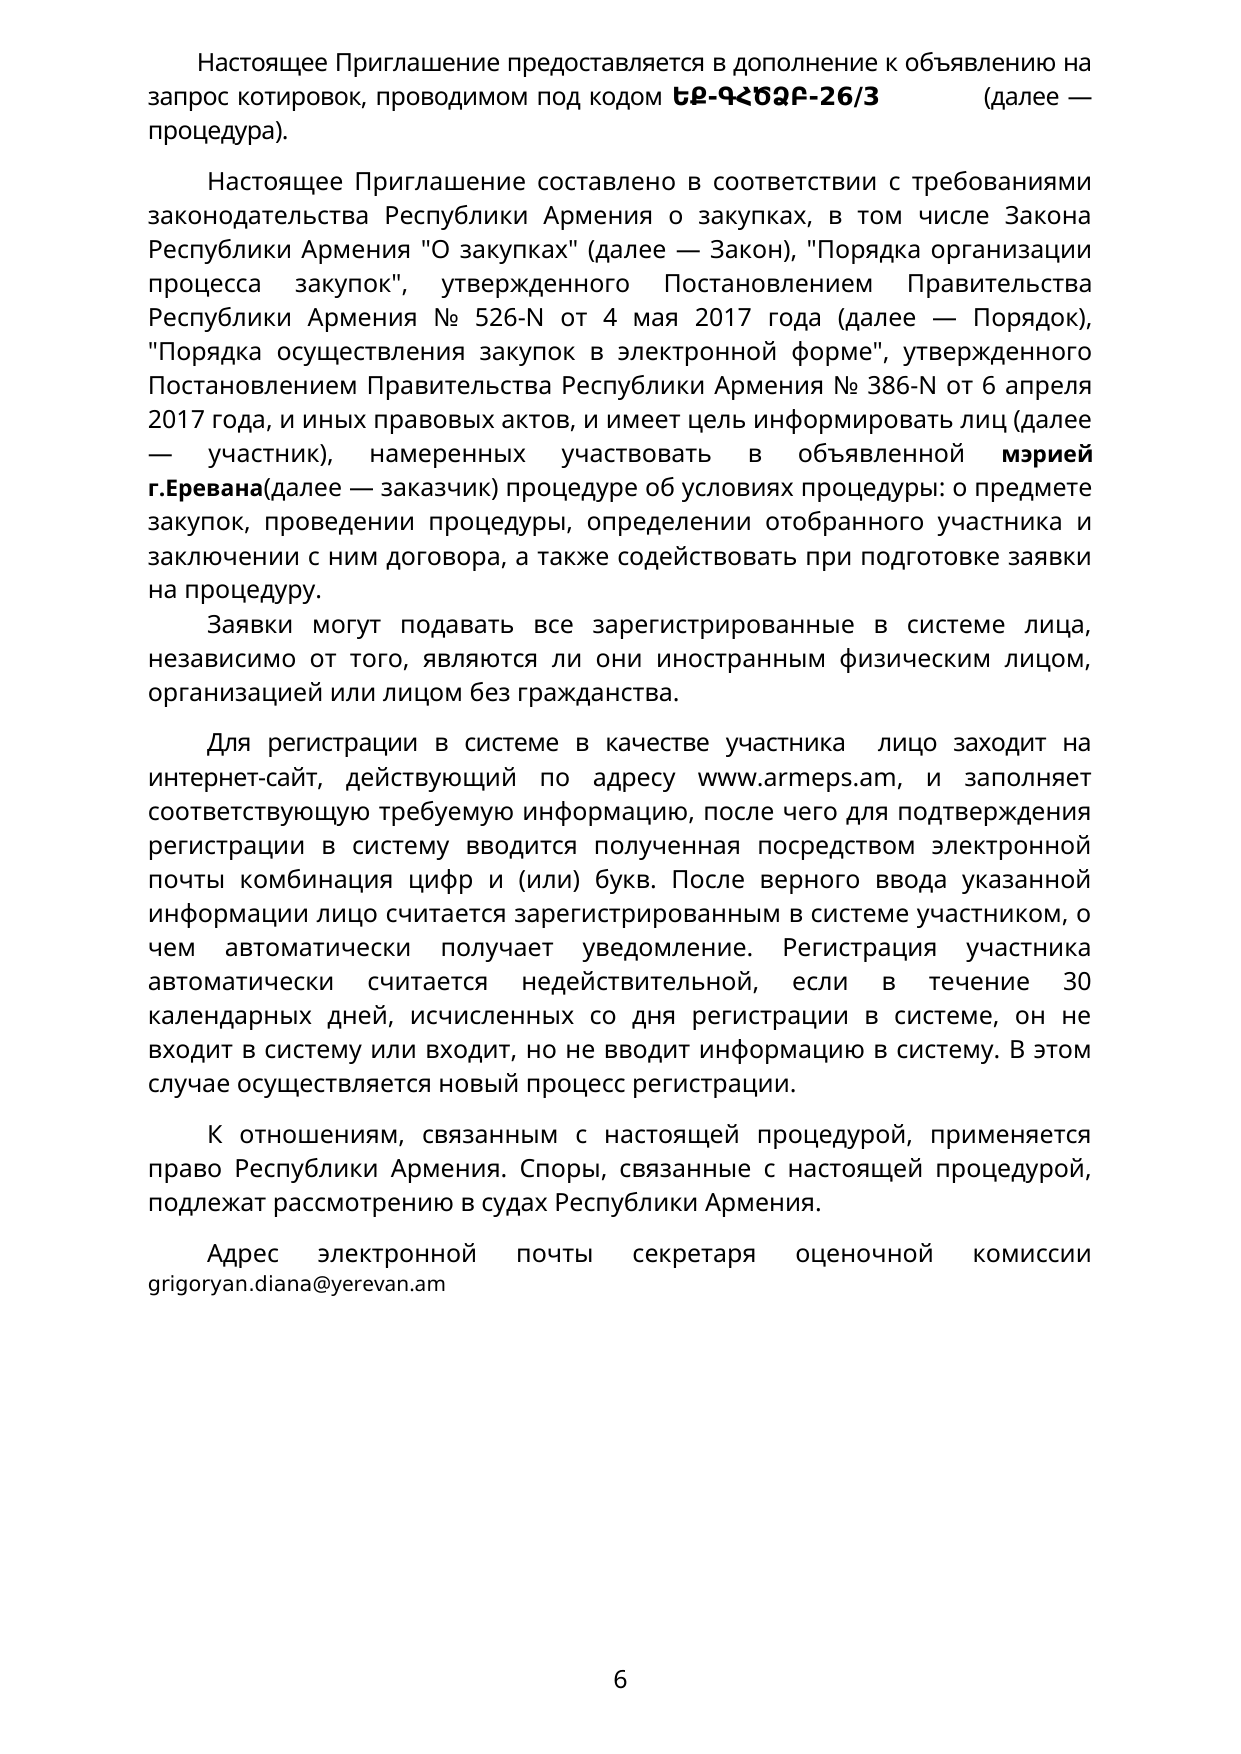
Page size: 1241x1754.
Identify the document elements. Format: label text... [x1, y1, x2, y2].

text Заявки могут подавать все зарегистрированные в системе лица, независимо от того, являются ли они иностранным физическим лицом, организацией или лицом без гражданства. [148, 606, 1092, 708]
text К отношениям, связанным с настоящей процедурой, применяется право Республики Армения. Споры, связанные с настоящей процедурой, подлежат рассмотрению в судах Республики Армения. [148, 1116, 1092, 1219]
text Настоящее Приглашение составлено в соответствии с требованиями законодательства Республики Армения о закупках, в том числе Закона Республики Армения "О закупках" (далее — Закон), "Порядка организации процесса закупок", утвержденного Постановлением Правительства Республики Армения № 526-N от 4 мая 2017 года (далее — Порядок), "Порядка осуществления закупок в электронной форме", утвержденного Постановлением Правительства Республики Армения № 386-N от 6 апреля 2017 года, и иных правовых актов, и имеет цель информировать лиц (далее — участник), намеренных участвовать в объявленной мэрией г.Еревана(далее — заказчик) процедуре об условиях процедуры: о предмете закупок, проведении процедуры, определении отобранного участника и заключении с ним договора, а также содействовать при подготовке заявки на процедуру. [148, 163, 1093, 606]
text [148, 1235, 1092, 1298]
text Для регистрации в системе в качестве участника лицо заходит на интернет-сайт, действующий по адресу www.armeps.am, и заполняет соответствующую требуемую информацию, после чего для подтверждения регистрации в систему вводится полученная посредством электронной почты комбинация цифр и (или) букв. После верного ввода указанной информации лицо считается зарегистрированным в системе участником, о чем автоматически получает уведомление. Регистрация участника автоматически считается недействительной, если в течение 30 календарных дней, исчисленных со дня регистрации в системе, он не входит в систему или входит, но не вводит информацию в систему. В этом случае осуществляется новый процесс регистрации. [148, 725, 1092, 1100]
text Настоящее Приглашение предоставляется в дополнение к объявлению на запрос котировок, проводимом под кодом ԵՔ-ԳՀԾՁԲ-26/3 (далее — процедура). [89, 44, 1092, 147]
